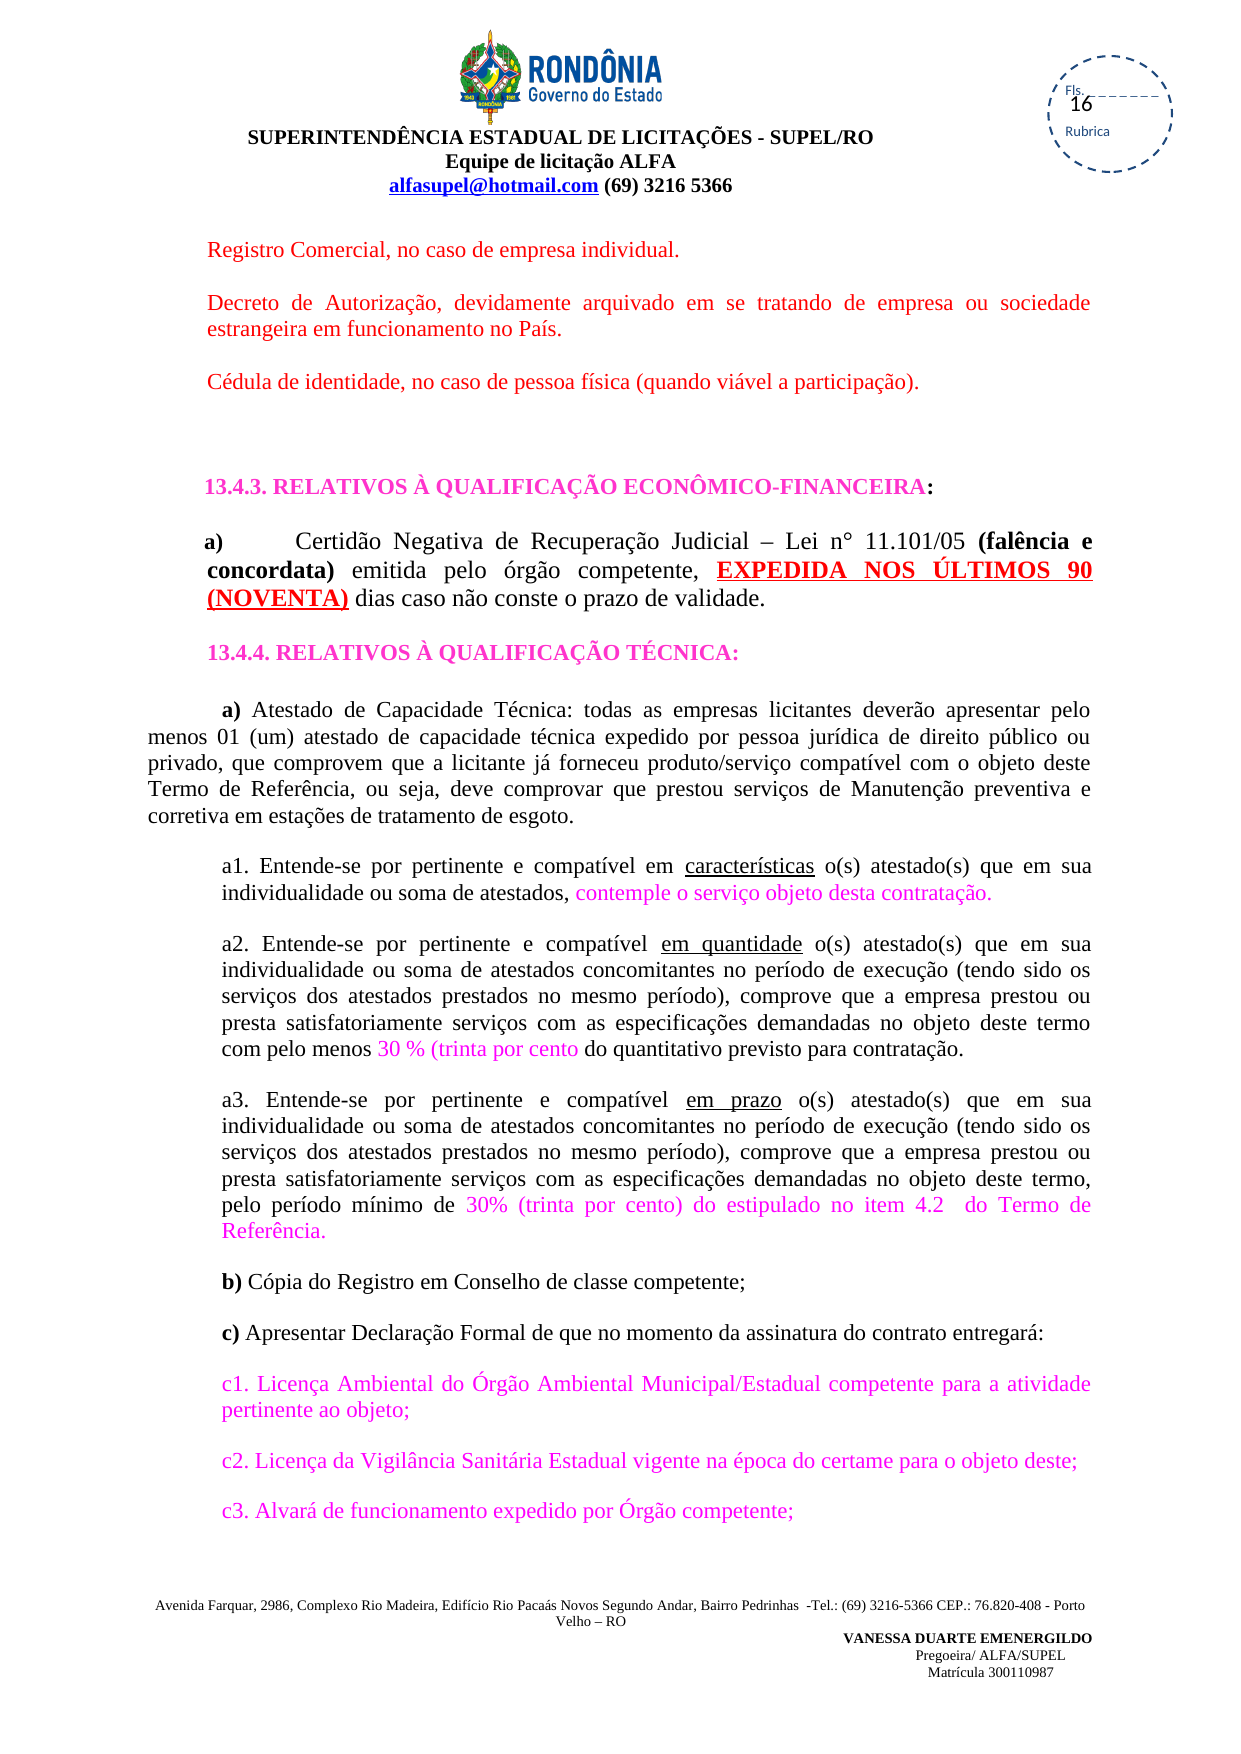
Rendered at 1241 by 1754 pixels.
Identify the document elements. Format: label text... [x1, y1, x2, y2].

text Registro Comercial, no caso de empresa individual. [207, 236, 1092, 262]
text a3. Entende-se por pertinente e compatível em prazo o(s) atestado(s) que em sua individualidade ou soma de atestados concomitantes no período de execução (tendo sido os serviços dos atestados prestados no mesmo período), comprove que a empresa prestou ou presta satisfatoriamente serviços com as especificações demandadas no objeto deste termo, pelo período mínimo de 30% (trinta por cento) do estipulado no item 4.2 do Termo de Referência. [221, 1086, 1092, 1244]
text b) Cópia do Registro em Conselho de classe competente; [148, 1268, 1092, 1294]
text 13.4.3. RELATIVOS À QUALIFICAÇÃO ECONÔMICO-FINANCEIRA: [204, 473, 1092, 500]
text c3. Alvará de funcionamento expedido por Órgão competente; [148, 1497, 1092, 1524]
text c2. Licença da Vigilância Sanitária Estadual vigente na época do certame para o objeto deste; [148, 1447, 1092, 1473]
text a) Atestado de Capacidade Técnica: todas as empresas licitantes deverão apresentar pelo menos 01 (um) atestado de capacidade técnica expedido por pessoa jurídica de direito público ou privado, que comprovem que a licitante já forneceu produto/serviço compatível com o objeto deste Termo de Referência, ou seja, deve comprovar que prestou serviços de Manutenção preventiva e corretiva em estações de tratamento de esgoto. [148, 696, 1092, 828]
text c) Apresentar Declaração Formal de que no momento da assinatura do contrato entregará: [148, 1319, 1092, 1345]
text c1. Licença Ambiental do Órgão Ambiental Municipal/Estadual competente para a atividade pertinente ao objeto; [221, 1370, 1092, 1422]
text Cédula de identidade, no caso de pessoa física (quando viável a participação). [207, 368, 1092, 394]
text 13.4.4. RELATIVOS À QUALIFICAÇÃO TÉCNICA: [207, 639, 1092, 665]
picture [459, 29, 662, 125]
list Certidão Negativa de Recuperação Judicial – Lei n° 11.101/05 (falência e concordata) emitida pelo órgão competente, EXPEDIDA NOS ÚLTIMOS 90 (NOVENTA) dias caso não conste o prazo de validade. [204, 526, 1092, 612]
text a1. Entende-se por pertinente e compatível em características o(s) atestado(s) que em sua individualidade ou soma de atestados, contemple o serviço objeto desta contratação. [221, 852, 1092, 905]
text a2. Entende-se por pertinente e compatível em quantidade o(s) atestado(s) que em sua individualidade ou soma de atestados concomitantes no período de execução (tendo sido os serviços dos atestados prestados no mesmo período), comprove que a empresa prestou ou presta satisfatoriamente serviços com as especificações demandadas no objeto deste termo com pelo menos 30 % (trinta por cento do quantitativo previsto para contratação. [221, 929, 1092, 1061]
text Decreto de Autorização, devidamente arquivado em se tratando de empresa ou sociedade estrangeira em funcionamento no País. [207, 289, 1092, 342]
